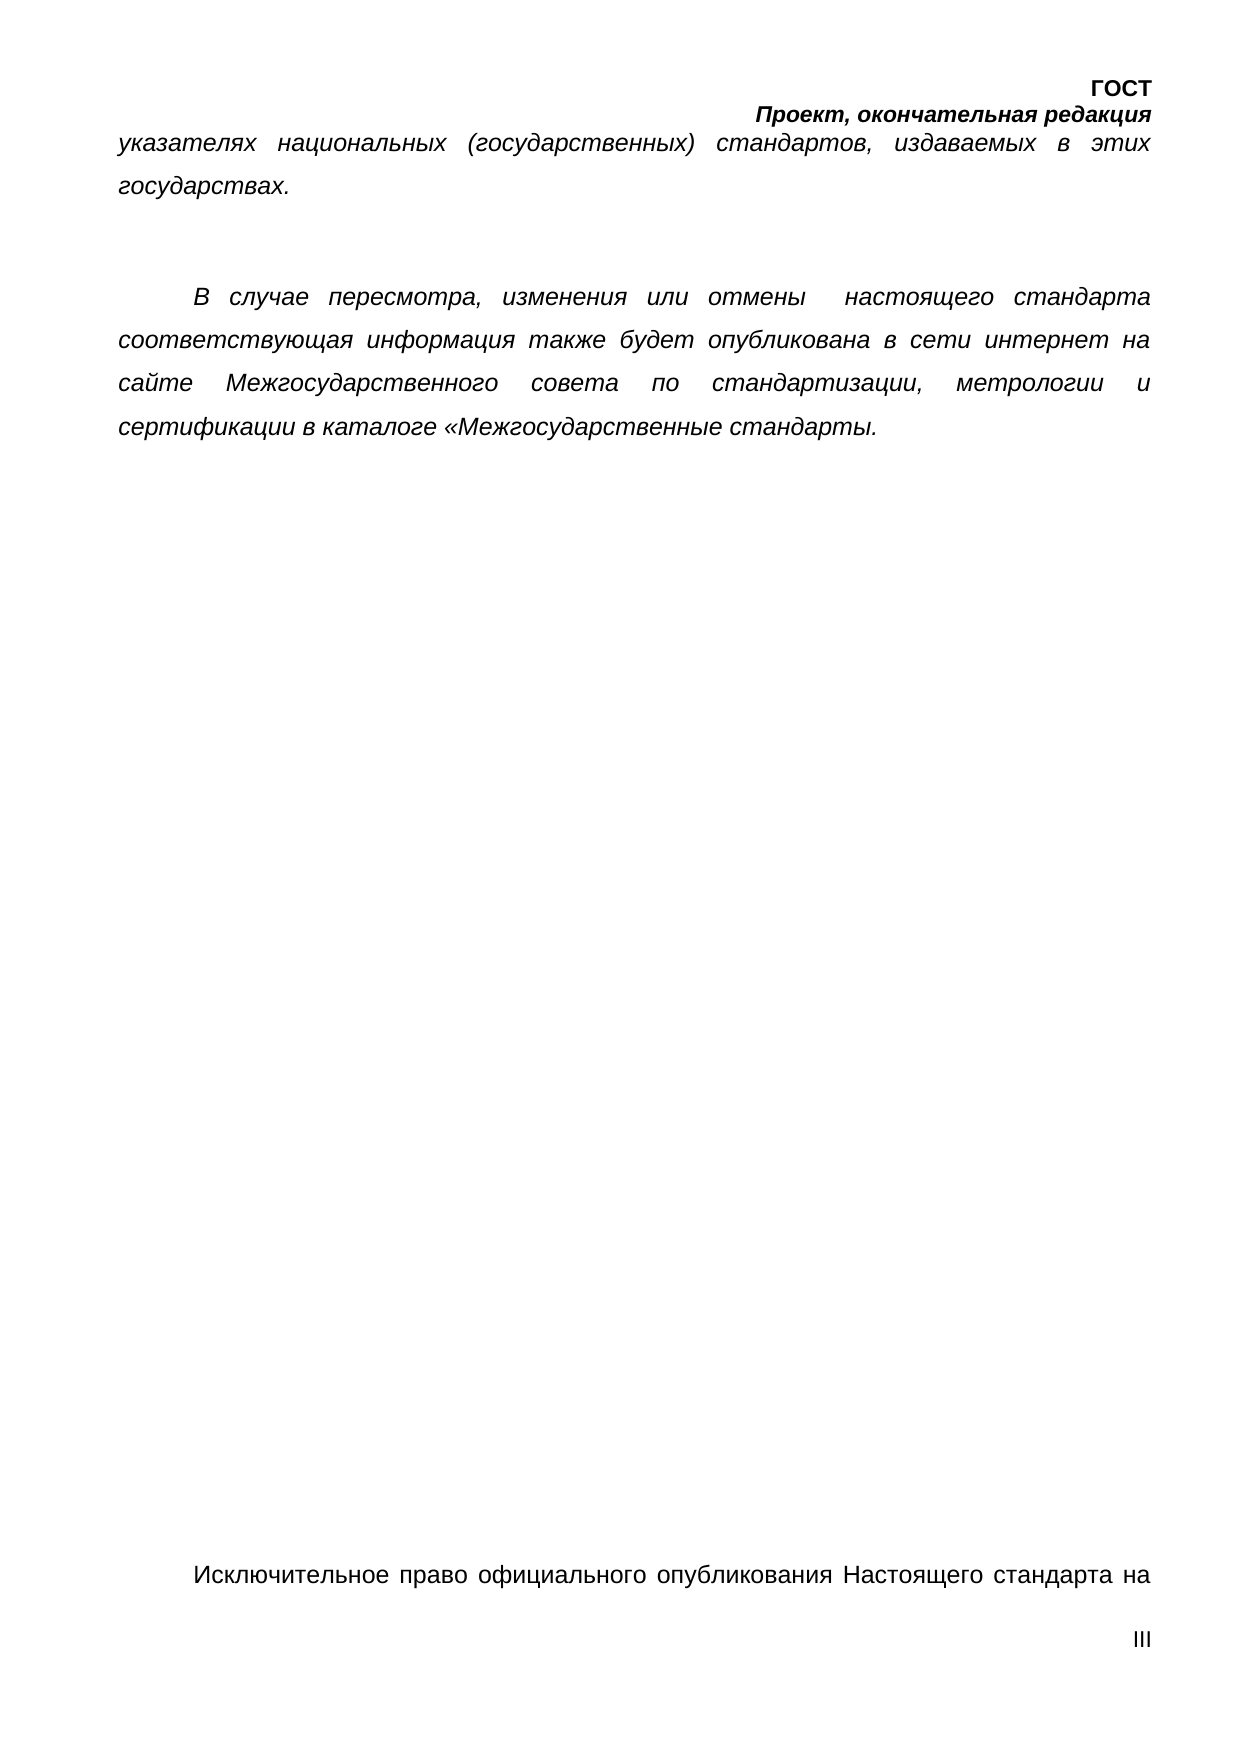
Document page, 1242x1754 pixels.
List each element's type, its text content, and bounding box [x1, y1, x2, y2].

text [118, 128, 1152, 199]
text В случае пересмотра, изменения или отмены настоящего стандарта соответствующая информация также будет опубликована в сети интернет на сайте Межгосударственного совета по стандартизации, метрологии и сертификации в каталоге «Межгосударственные стандарты. [118, 282, 1152, 440]
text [118, 1523, 1152, 1589]
